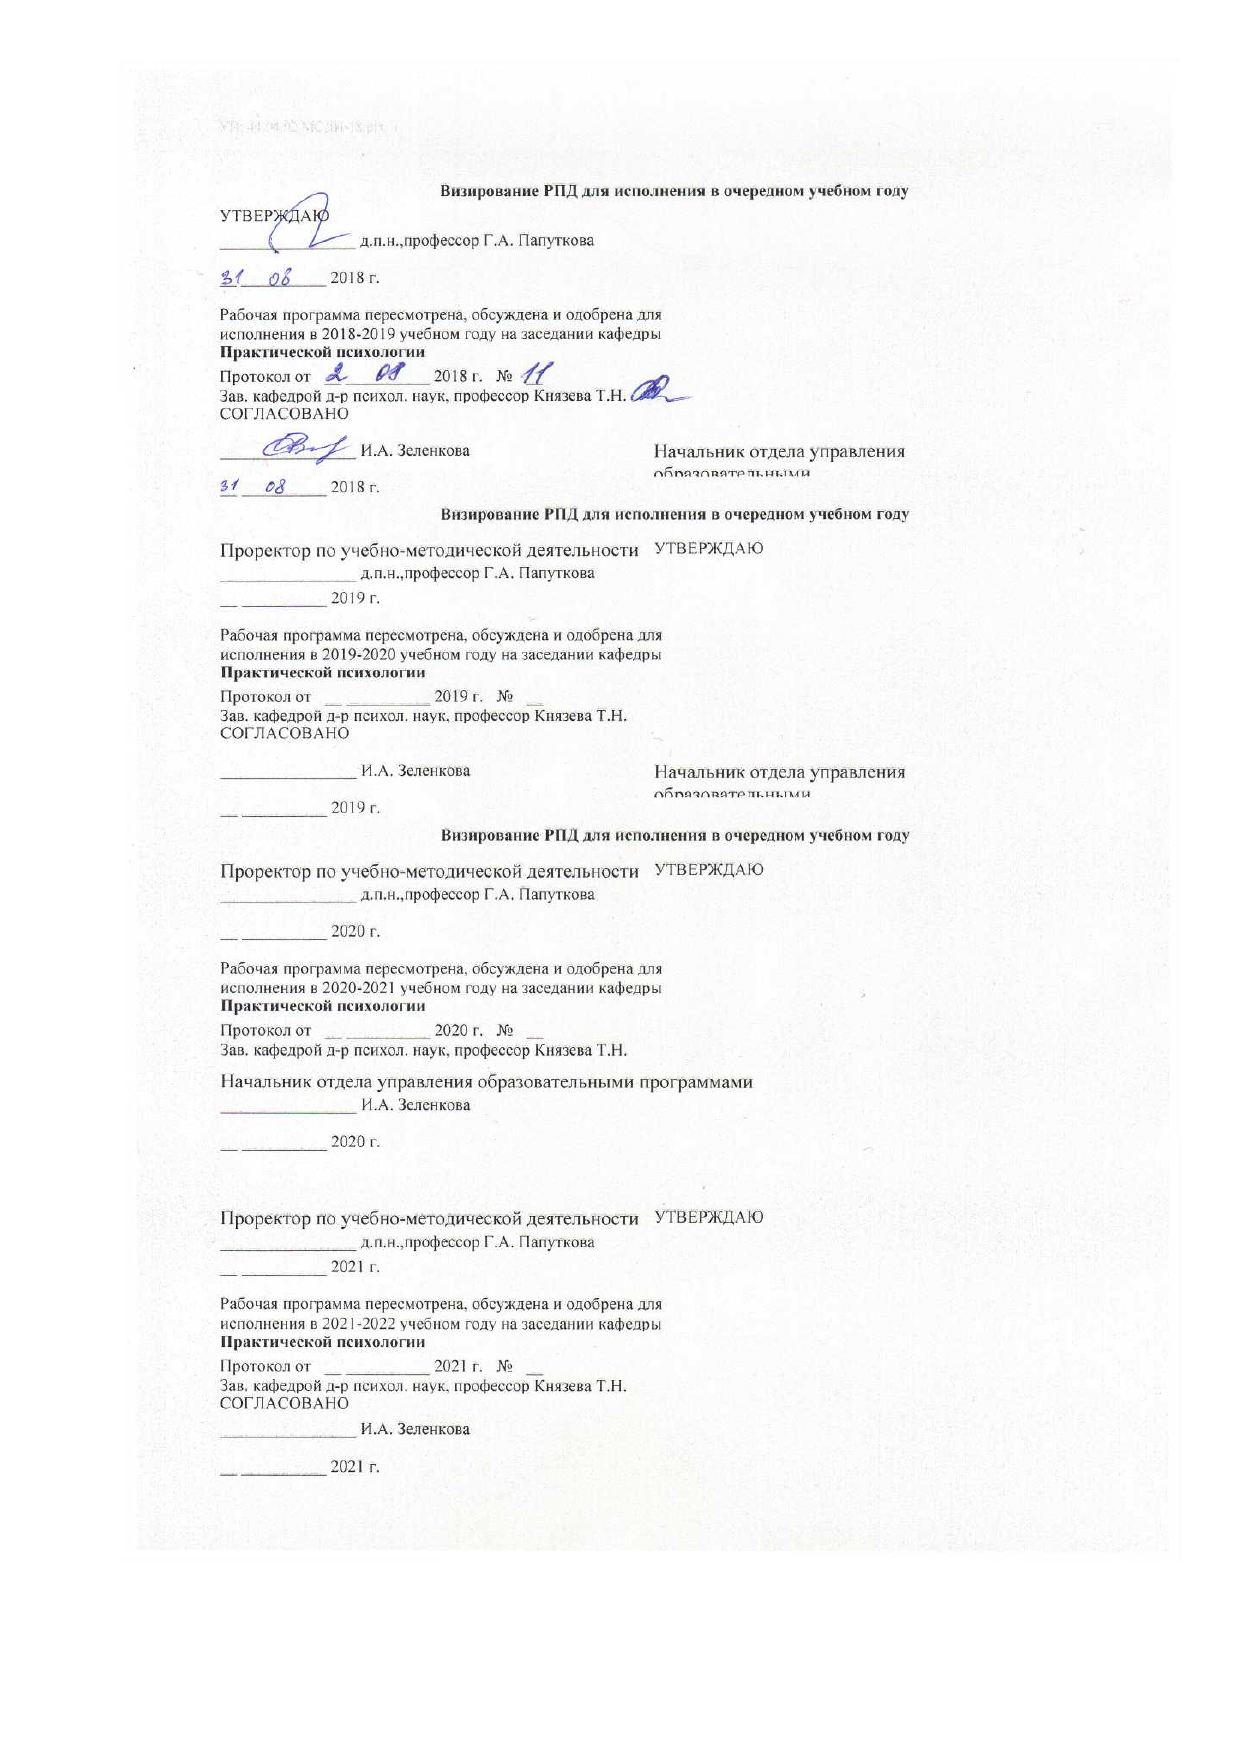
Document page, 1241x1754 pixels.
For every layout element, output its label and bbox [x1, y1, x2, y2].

picture [118, 59, 1182, 1562]
